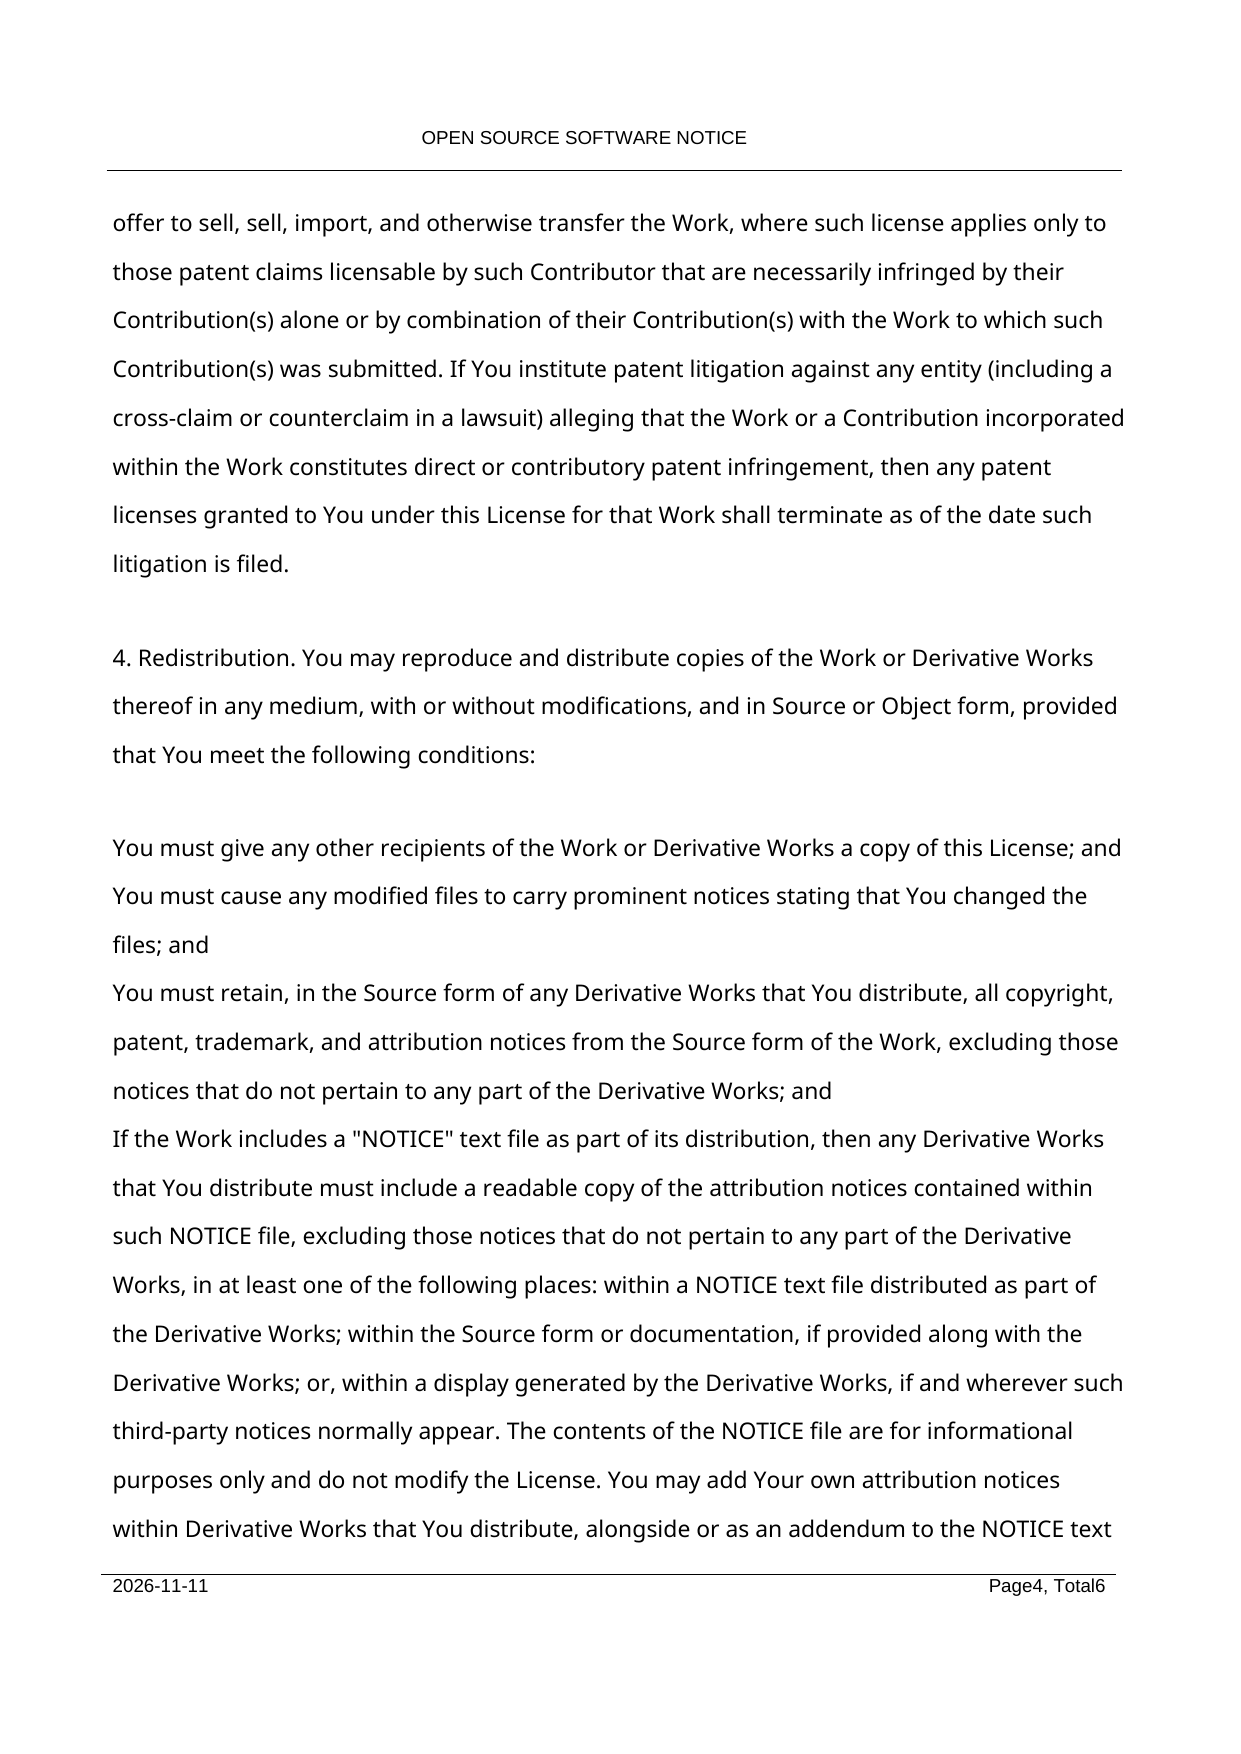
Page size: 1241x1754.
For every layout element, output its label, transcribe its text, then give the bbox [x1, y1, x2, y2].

text You must give any other recipients of the Work or Derivative Works a copy of this License; and [112, 832, 1128, 864]
text You must cause any modified files to carry prominent notices stating that You changed the files; and [112, 880, 1128, 961]
text 4. Redistribution. You may reproduce and distribute copies of the Work or Derivative Works thereof in any medium, with or without modifications, and in Source or Object form, provided that You meet the following conditions: [112, 641, 1128, 771]
text You must retain, in the Source form of any Derivative Works that You distribute, all copyright, patent, trademark, and attribution notices from the Source form of the Work, excluding those notices that do not pertain to any part of the Derivative Works; and [112, 977, 1128, 1107]
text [112, 206, 1128, 580]
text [112, 1122, 1128, 1545]
